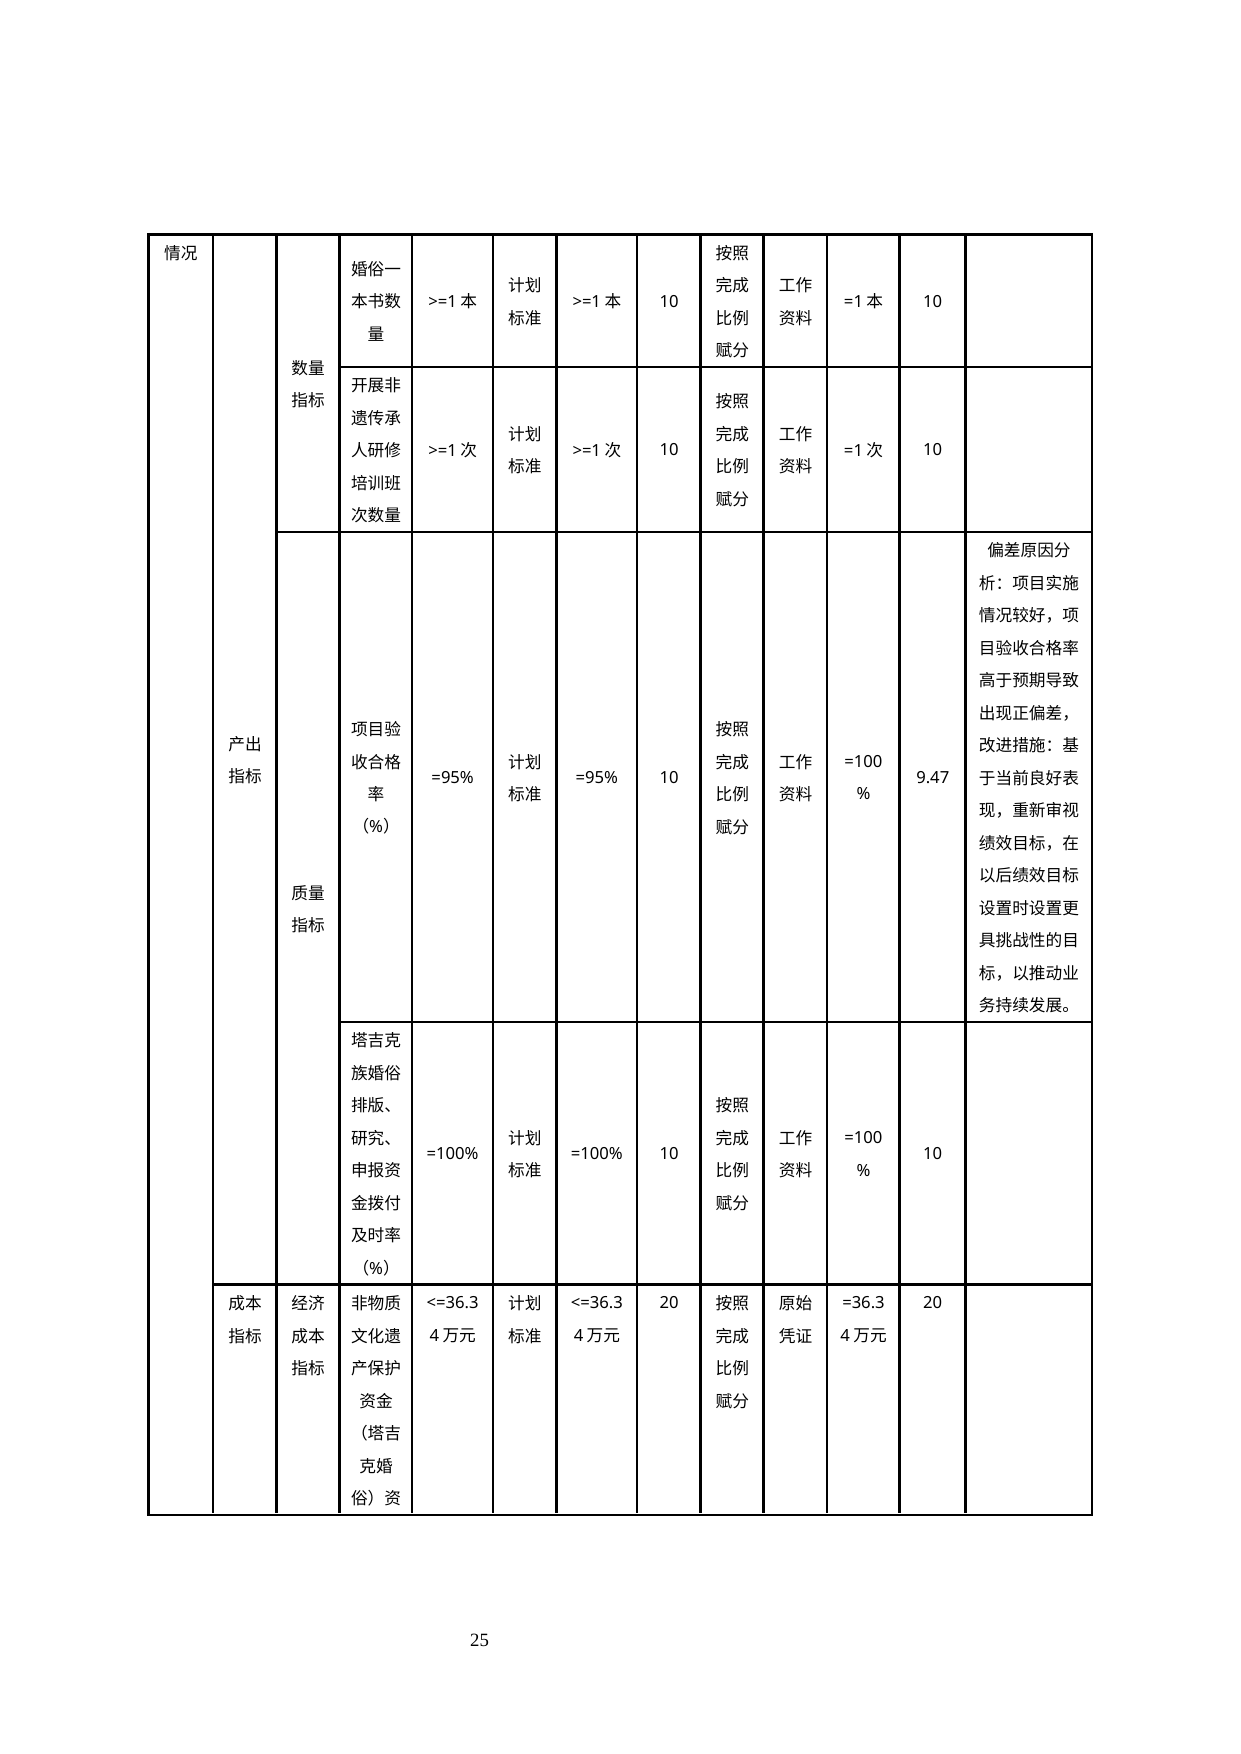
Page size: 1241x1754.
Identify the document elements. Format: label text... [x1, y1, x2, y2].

table_cell =95% [558, 533, 636, 1021]
table_cell <=36.34万元 [558, 1286, 636, 1513]
table_cell 计划标准 [494, 368, 555, 531]
table_cell [967, 368, 1091, 531]
table_cell 塔吉克族婚俗排版、研究、申报资金拨付及时率（%） [341, 1023, 411, 1283]
table_cell [967, 1286, 1091, 1513]
table_cell [967, 1023, 1091, 1283]
table_cell 年度绩效指标完成情况 [150, 236, 212, 1513]
table_cell 10 [901, 368, 964, 531]
table_cell 计划标准 [494, 1023, 555, 1283]
table_cell <=36.34万元 [413, 1286, 492, 1513]
table_cell 10 [638, 368, 699, 531]
table_cell =1次 [828, 368, 898, 531]
table_cell 计划标准 [494, 1286, 555, 1513]
table_cell 偏差原因分析：项目实施情况较好，项目验收合格率高于预期导致出现正偏差，改进措施：基于当前良好表现，重新审视绩效目标，在以后绩效目标设置时设置更具挑战性的目标，以推动业务持续发展。 [967, 533, 1091, 1021]
table_cell 20 [638, 1286, 699, 1513]
table_cell >=1次 [558, 368, 636, 531]
table_cell 按照完成比例赋分 [702, 236, 762, 366]
table_cell =100% [413, 1023, 492, 1283]
table_cell 10 [901, 236, 964, 366]
table_cell 按照完成比例赋分 [702, 368, 762, 531]
table_cell 20 [901, 1286, 964, 1513]
table_cell 数量指标 [278, 236, 338, 531]
table_cell 工作资料 [765, 368, 826, 531]
table_cell =1本 [828, 236, 898, 366]
table_cell 计划标准 [494, 236, 555, 366]
table_cell 项目验收合格率（%） [341, 533, 411, 1021]
table_cell [967, 236, 1091, 366]
table_cell =95% [413, 533, 492, 1021]
table_cell 10 [638, 533, 699, 1021]
table_cell 工作资料 [765, 236, 826, 366]
table_cell =36.34万元 [828, 1286, 898, 1513]
table_cell >=1本 [413, 236, 492, 366]
table_cell 按照完成比例赋分 [702, 1023, 762, 1283]
table_cell 按照完成比例赋分 [702, 533, 762, 1021]
table_cell 婚俗一本书数量 [341, 236, 411, 366]
table_cell 9.47 [901, 533, 964, 1021]
table_cell 计划标准 [494, 533, 555, 1021]
table_cell >=1本 [558, 236, 636, 366]
table_cell 10 [638, 1023, 699, 1283]
table_cell 质量指标 [278, 533, 338, 1283]
table_cell 成本指标 [214, 1286, 275, 1513]
table_cell =100% [828, 533, 898, 1021]
table_cell 工作资料 [765, 1023, 826, 1283]
table_cell 经济成本指标 [278, 1286, 338, 1513]
table_cell >=1次 [413, 368, 492, 531]
table_cell =100% [828, 1023, 898, 1283]
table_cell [341, 1286, 411, 1513]
table_cell 原始凭证 [765, 1286, 826, 1513]
table_cell 按照完成比例赋分 [702, 1286, 762, 1513]
table_cell 开展非遗传承人研修培训班次数量 [341, 368, 411, 531]
table_cell 产出指标 [214, 236, 275, 1283]
table_cell =100% [558, 1023, 636, 1283]
table_cell 工作资料 [765, 533, 826, 1021]
table_cell 10 [638, 236, 699, 366]
table_cell 10 [901, 1023, 964, 1283]
